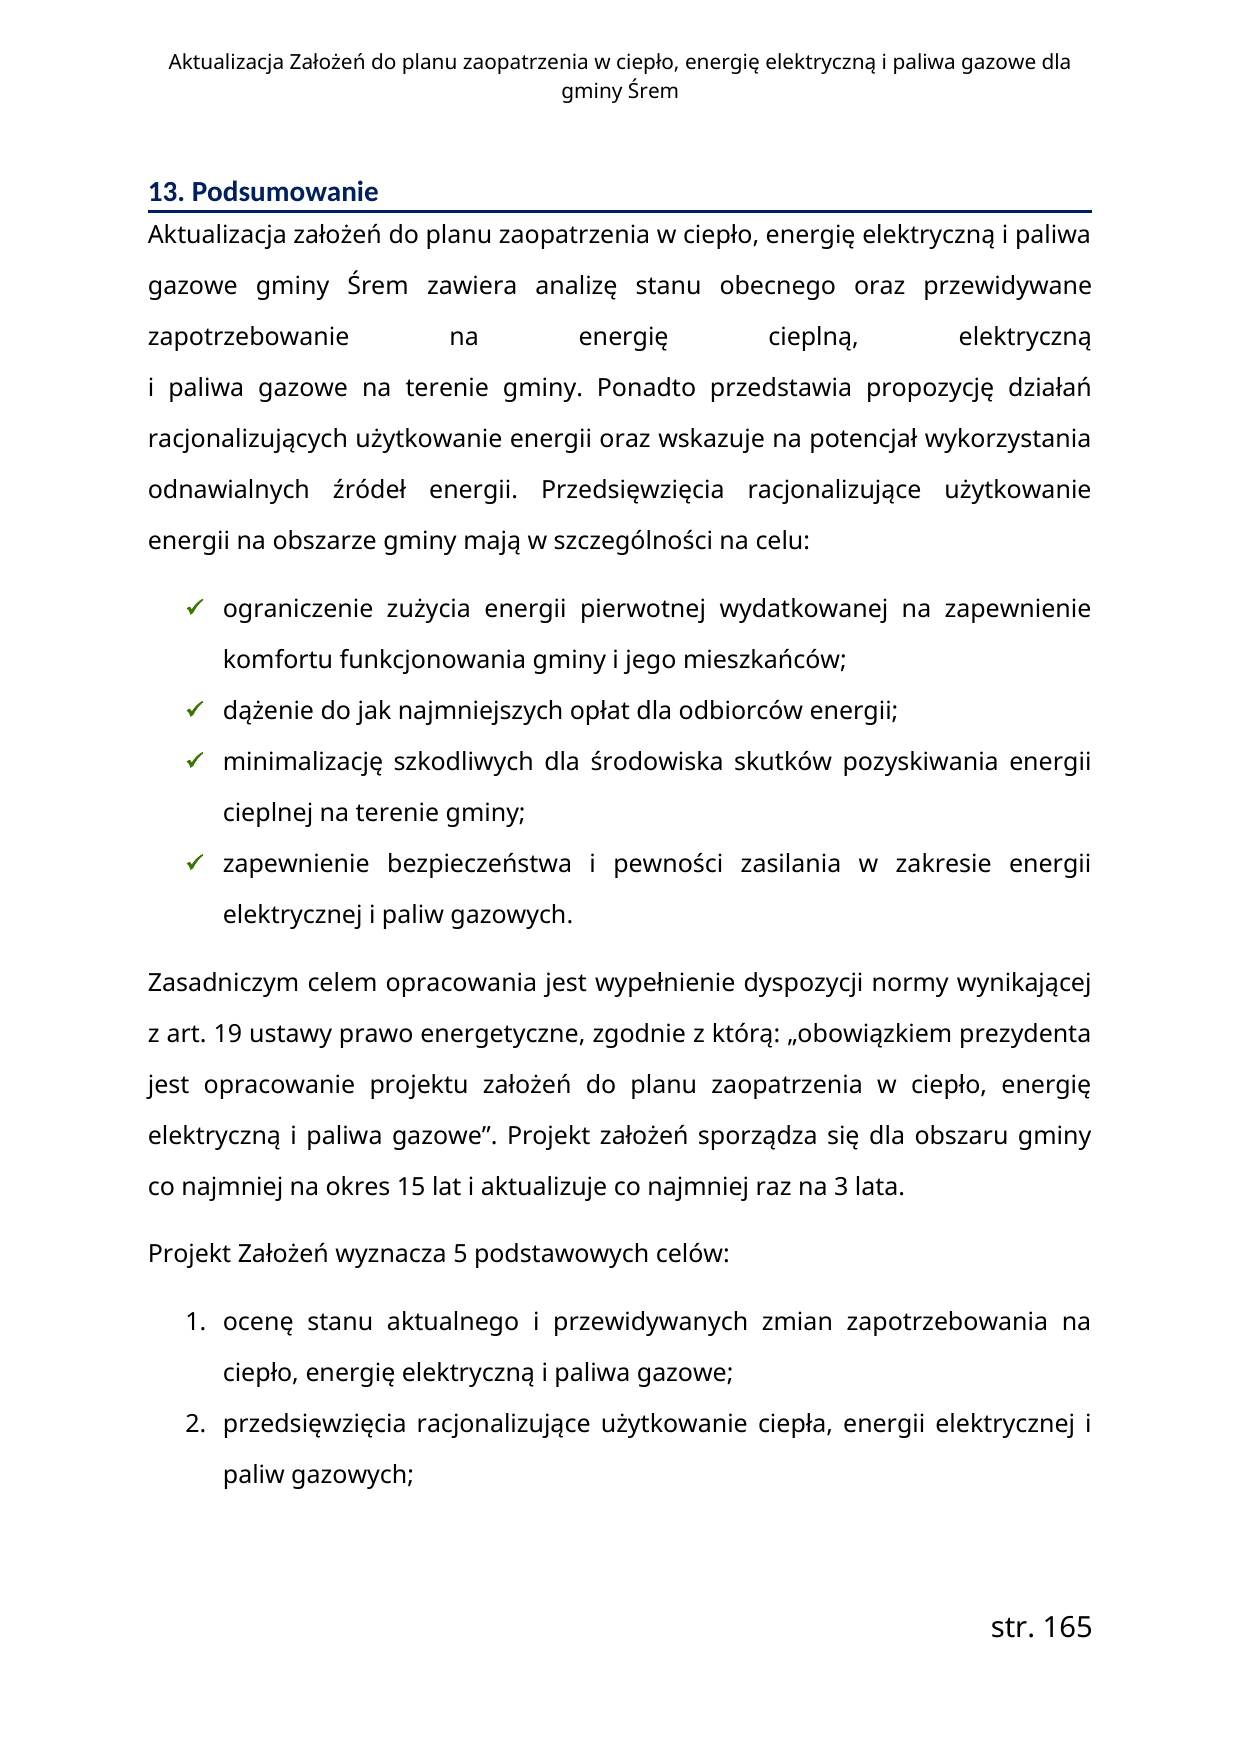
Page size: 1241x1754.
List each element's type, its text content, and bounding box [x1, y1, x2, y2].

text Projekt Założeń wyznacza 5 podstawowych celów: [148, 1236, 1092, 1270]
text Aktualizacja założeń do planu zaopatrzenia w ciepło, energię elektryczną i paliwa gazowe gminy Śrem zawiera analizę stanu obecnego oraz przewidywane zapotrzebowanie na energię cieplną, elektryczną i paliwa gazowe na terenie gminy. Ponadto przedstawia propozycję działań racjonalizujących użytkowanie energii oraz wskazuje na potencjał wykorzystania odnawialnych źródeł energii. Przedsięwzięcia racjonalizujące użytkowanie energii na obszarze gminy mają w szczególności na celu: [148, 216, 1092, 557]
list dążenie do jak najmniejszych opłat dla odbiorców energii; [185, 692, 1092, 726]
list przedsięwzięcia racjonalizujące użytkowanie ciepła, energii elektrycznej i paliw gazowych; [185, 1406, 1092, 1491]
list zapewnienie bezpieczeństwa i pewności zasilania w zakresie energii elektrycznej i paliw gazowych. [185, 846, 1092, 931]
list ocenę stanu aktualnego i przewidywanych zmian zapotrzebowania na ciepło, energię elektryczną i paliwa gazowe; [185, 1304, 1092, 1389]
list ograniczenie zużycia energii pierwotnej wydatkowanej na zapewnienie komfortu funkcjonowania gminy i jego mieszkańców; [185, 590, 1092, 675]
list minimalizację szkodliwych dla środowiska skutków pozyskiwania energii cieplnej na terenie gminy; [185, 743, 1092, 828]
text Zasadniczym celem opracowania jest wypełnienie dyspozycji normy wynikającej z art. 19 ustawy prawo energetyczne, zgodnie z którą: „obowiązkiem prezydenta jest opracowanie projektu założeń do planu zaopatrzenia w ciepło, energię elektryczną i paliwa gazowe”. Projekt założeń sporządza się dla obszaru gminy co najmniej na okres 15 lat i aktualizuje co najmniej raz na 3 lata. [148, 964, 1092, 1202]
subtitle 13. Podsumowanie [148, 173, 1092, 210]
